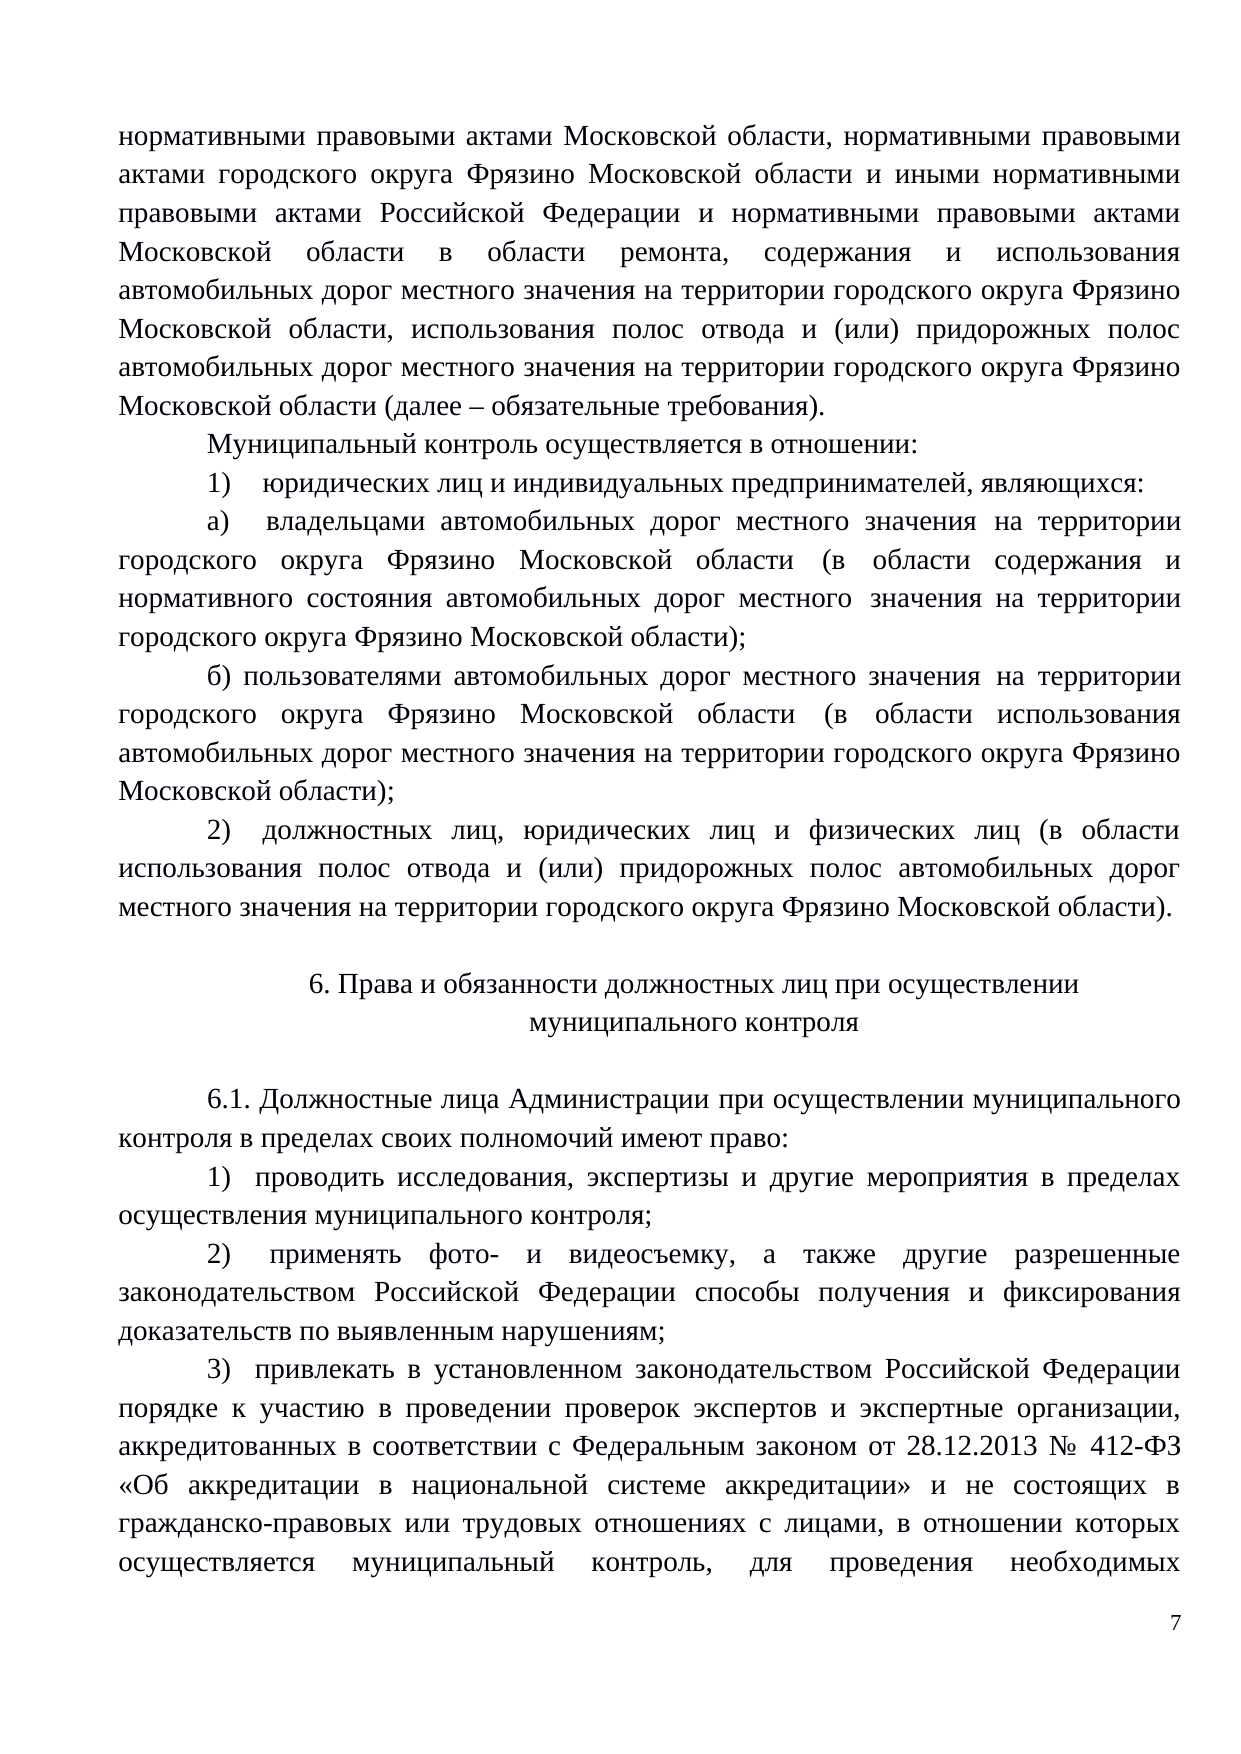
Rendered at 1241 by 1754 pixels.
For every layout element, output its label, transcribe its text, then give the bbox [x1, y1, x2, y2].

text 6. Права и обязанности должностных лиц при осуществлении [118, 966, 1181, 999]
list должностных лиц, юридических лиц и физических лиц (в области использования полос отвода и (или) придорожных полос автомобильных дорог местного значения на территории городского округа Фрязино Московской области). [118, 812, 1181, 922]
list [118, 118, 1181, 421]
list Муниципальный контроль осуществляется в отношении: [207, 426, 1181, 460]
text муниципального контроля [118, 1004, 1181, 1038]
list юридических лиц и индивидуальных предпринимателей, являющихся: [118, 465, 1181, 498]
list применять фото- и видеосъемку, а также другие разрешенные законодательством Российской Федерации способы получения и фиксирования доказательств по выявленным нарушениям; [118, 1236, 1181, 1346]
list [118, 1351, 1181, 1578]
text 6.1. Должностные лица Администрации при осуществлении муниципального контроля в пределах своих полномочий имеют право: [118, 1082, 1181, 1154]
text а) владельцами автомобильных дорог местного значения на территории городского округа Фрязино Московской области (в области содержания и нормативного состояния автомобильных дорог местного значения на территории городского округа Фрязино Московской области); [118, 503, 1181, 653]
text б) пользователями автомобильных дорог местного значения на территории городского округа Фрязино Московской области (в области использования автомобильных дорог местного значения на территории городского округа Фрязино Московской области); [118, 658, 1181, 807]
list проводить исследования, экспертизы и другие мероприятия в пределах осуществления муниципального контроля; [118, 1159, 1181, 1231]
